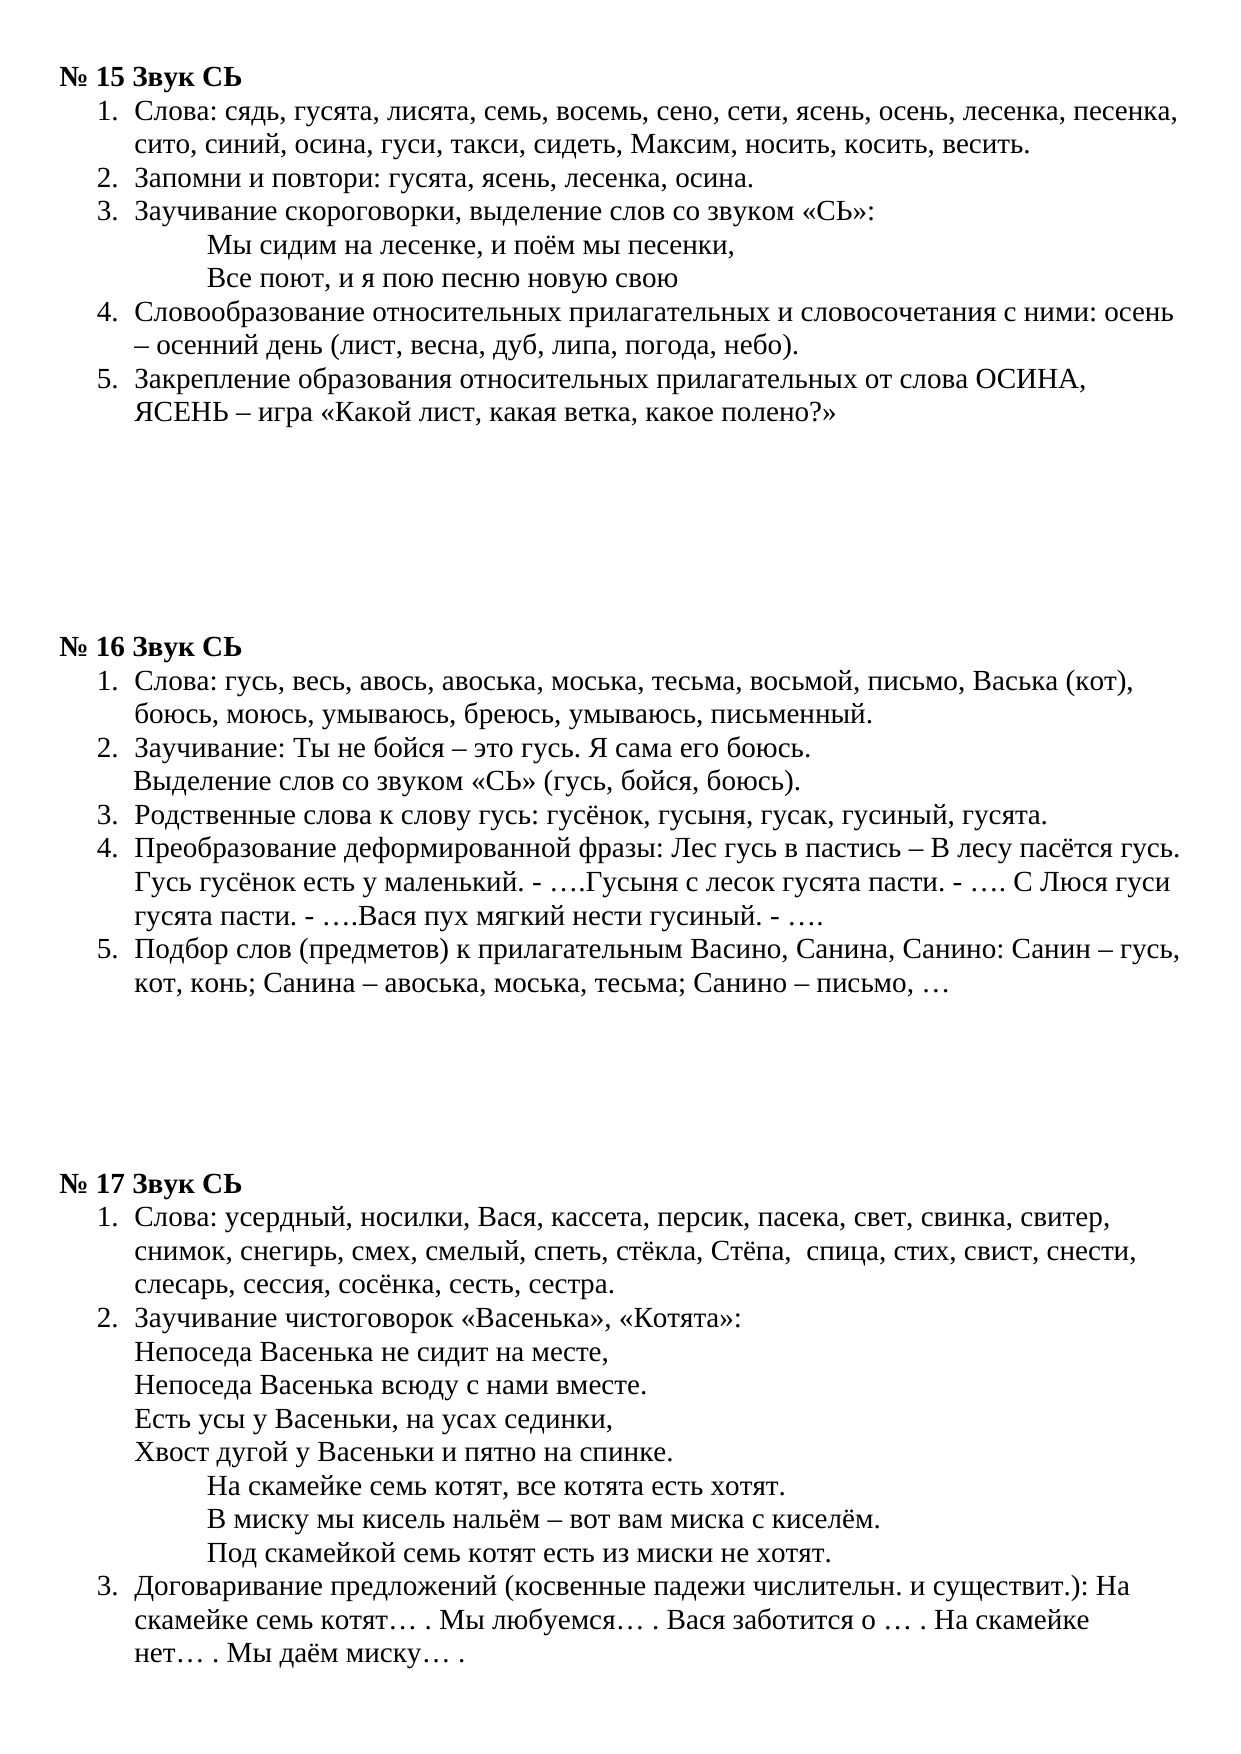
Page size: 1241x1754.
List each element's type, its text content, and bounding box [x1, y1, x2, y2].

text Хвост дугой у Васеньки и пятно на спинке. [134, 1434, 1181, 1468]
list Слова: гусь, весь, авось, авоська, моська, тесьма, восьмой, письмо, Васька (кот), боюсь, моюсь, умываюсь, бреюсь, умываюсь, письменный. [97, 663, 1181, 730]
list Закрепление образования относительных прилагательных от слова ОСИНА, ЯСЕНЬ – игра «Какой лист, какая ветка, какое полено?» [97, 361, 1181, 428]
text № 15 Звук СЬ [59, 59, 1181, 93]
list Заучивание скороговорки, выделение слов со звуком «СЬ»: [97, 193, 1181, 227]
text Под скамейкой семь котят есть из миски не хотят. [134, 1535, 1181, 1568]
text № 17 Звук СЬ [59, 1166, 1181, 1199]
text На скамейке семь котят, все котята есть хотят. [134, 1468, 1181, 1501]
text Непоседа Васенька всюду с нами вместе. [134, 1367, 1181, 1401]
text Все поют, и я пою песню новую свою [207, 260, 1181, 294]
text Выделение слов со звуком «СЬ» (гусь, бойся, боюсь). [59, 763, 1181, 797]
list Заучивание чистоговорок «Васенька», «Котята»: [97, 1300, 1181, 1334]
list Слова: усердный, носилки, Вася, кассета, персик, пасека, свет, свинка, свитер, снимок, снегирь, смех, смелый, спеть, стёкла, Стёпа, спица, стих, свист, снести, слесарь, сессия, сосёнка, сесть, сестра. [97, 1199, 1181, 1300]
text Непоседа Васенька не сидит на месте, [134, 1334, 1181, 1367]
list Словообразование относительных прилагательных и словосочетания с ними: осень – осенний день (лист, весна, дуб, липа, погода, небо). [97, 294, 1181, 361]
list Слова: сядь, гусята, лисята, семь, восемь, сено, сети, ясень, осень, лесенка, песенка, сито, синий, осина, гуси, такси, сидеть, Максим, носить, косить, весить. [97, 93, 1181, 160]
text В миску мы кисель нальём – вот вам миска с киселём. [134, 1501, 1181, 1535]
list Преобразование деформированной фразы: Лес гусь в пастись – В лесу пасётся гусь. Гусь гусёнок есть у маленький. - ….Гусыня с лесок гусята пасти. - …. С Люся гуси гусята пасти. - ….Вася пух мягкий нести гусиный. - …. [97, 831, 1181, 931]
list Запомни и повтори: гусята, ясень, лесенка, осина. [97, 160, 1181, 193]
text № 16 Звук СЬ [59, 629, 1181, 663]
list Родственные слова к слову гусь: гусёнок, гусыня, гусак, гусиный, гусята. [97, 797, 1181, 831]
list Подбор слов (предметов) к прилагательным Васино, Санина, Санино: Санин – гусь, кот, конь; Санина – авоська, моська, тесьма; Санино – письмо, … [97, 931, 1181, 998]
list Заучивание: Ты не бойся – это гусь. Я сама его боюсь. [97, 730, 1181, 763]
text Мы сидим на лесенке, и поём мы песенки, [207, 227, 1181, 260]
text Есть усы у Васеньки, на усах сединки, [134, 1401, 1181, 1434]
list Договаривание предложений (косвенные падежи числительн. и существит.): На скамейке семь котят… . Мы любуемся… . Вася заботится о … . На скамейке нет… . Мы даём миску… . [97, 1568, 1181, 1669]
